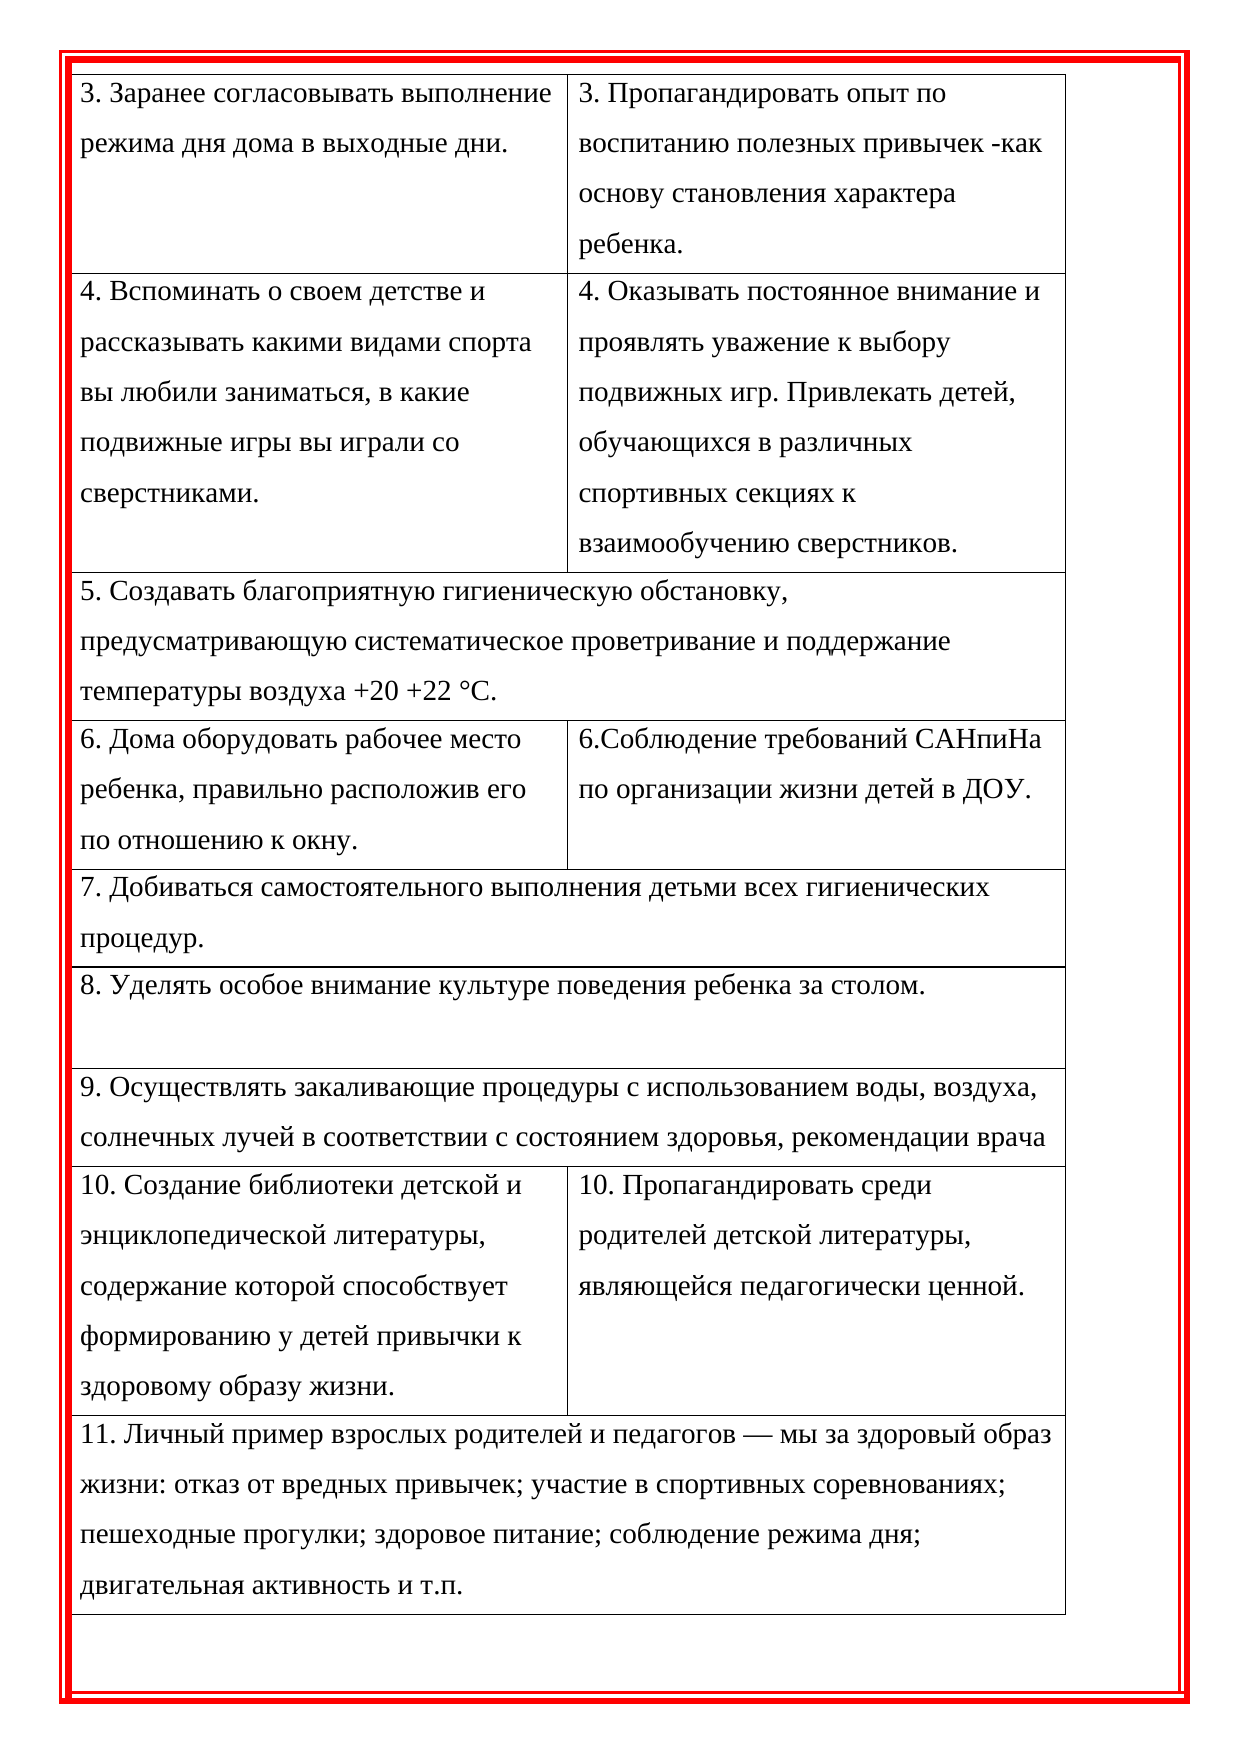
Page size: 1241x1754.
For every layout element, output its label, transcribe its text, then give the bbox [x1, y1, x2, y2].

table_cell 10. Создание библиотеки детской и энциклопедической литературы, содержание которой способствует формированию у детей привычки к здоровому образу жизни. [72, 1167, 567, 1415]
table_cell 3. Пропагандировать опыт по воспитанию полезных привычек -как основу становления характера ребенка. [568, 75, 1065, 272]
table_cell 6. Дома оборудовать рабочее место ребенка, правильно расположив его по отношению к окну. [72, 721, 567, 868]
table_cell 5. Создавать благоприятную гигиеническую обстановку, предусматривающую систематическое проветривание и поддержание температуры воздуха +20 +22 °С. [72, 573, 1065, 720]
table_cell 7. Добиваться самостоятельного выполнения детьми всех гигиенических процедур. [72, 870, 1065, 966]
table_cell 11. Личный пример взрослых родителей и педагогов — мы за здоровый образ жизни: отказ от вредных привычек; участие в спортивных соревнованиях; пешеходные прогулки; здоровое питание; соблюдение режима дня; двигательная активность и т.п. [72, 1416, 1065, 1614]
table_cell 4. Оказывать постоянное внимание и проявлять уважение к выбору подвижных игр. Привлекать детей, обучающихся в различных спортивных секциях к взаимообучению сверстников. [568, 274, 1065, 572]
table_cell 9. Осуществлять закаливающие процедуры с использованием воды, воздуха, солнечных лучей в соответствии с состоянием здоровья, рекомендации врача [72, 1069, 1065, 1166]
table_cell 8. Уделять особое внимание культуре поведения ребенка за столом. [72, 968, 1065, 1068]
table_cell 6.Соблюдение требований САНпиНа по организации жизни детей в ДОУ. [568, 721, 1065, 868]
table_cell 4. Вспоминать о своем детстве и рассказывать какими видами спорта вы любили заниматься, в какие подвижные игры вы играли со сверстниками. [72, 274, 567, 572]
table_cell 10. Пропагандировать среди родителей детской литературы, являющейся педагогически ценной. [568, 1167, 1065, 1415]
table_cell 3. Заранее согласовывать выполнение режима дня дома в выходные дни. [72, 75, 567, 272]
